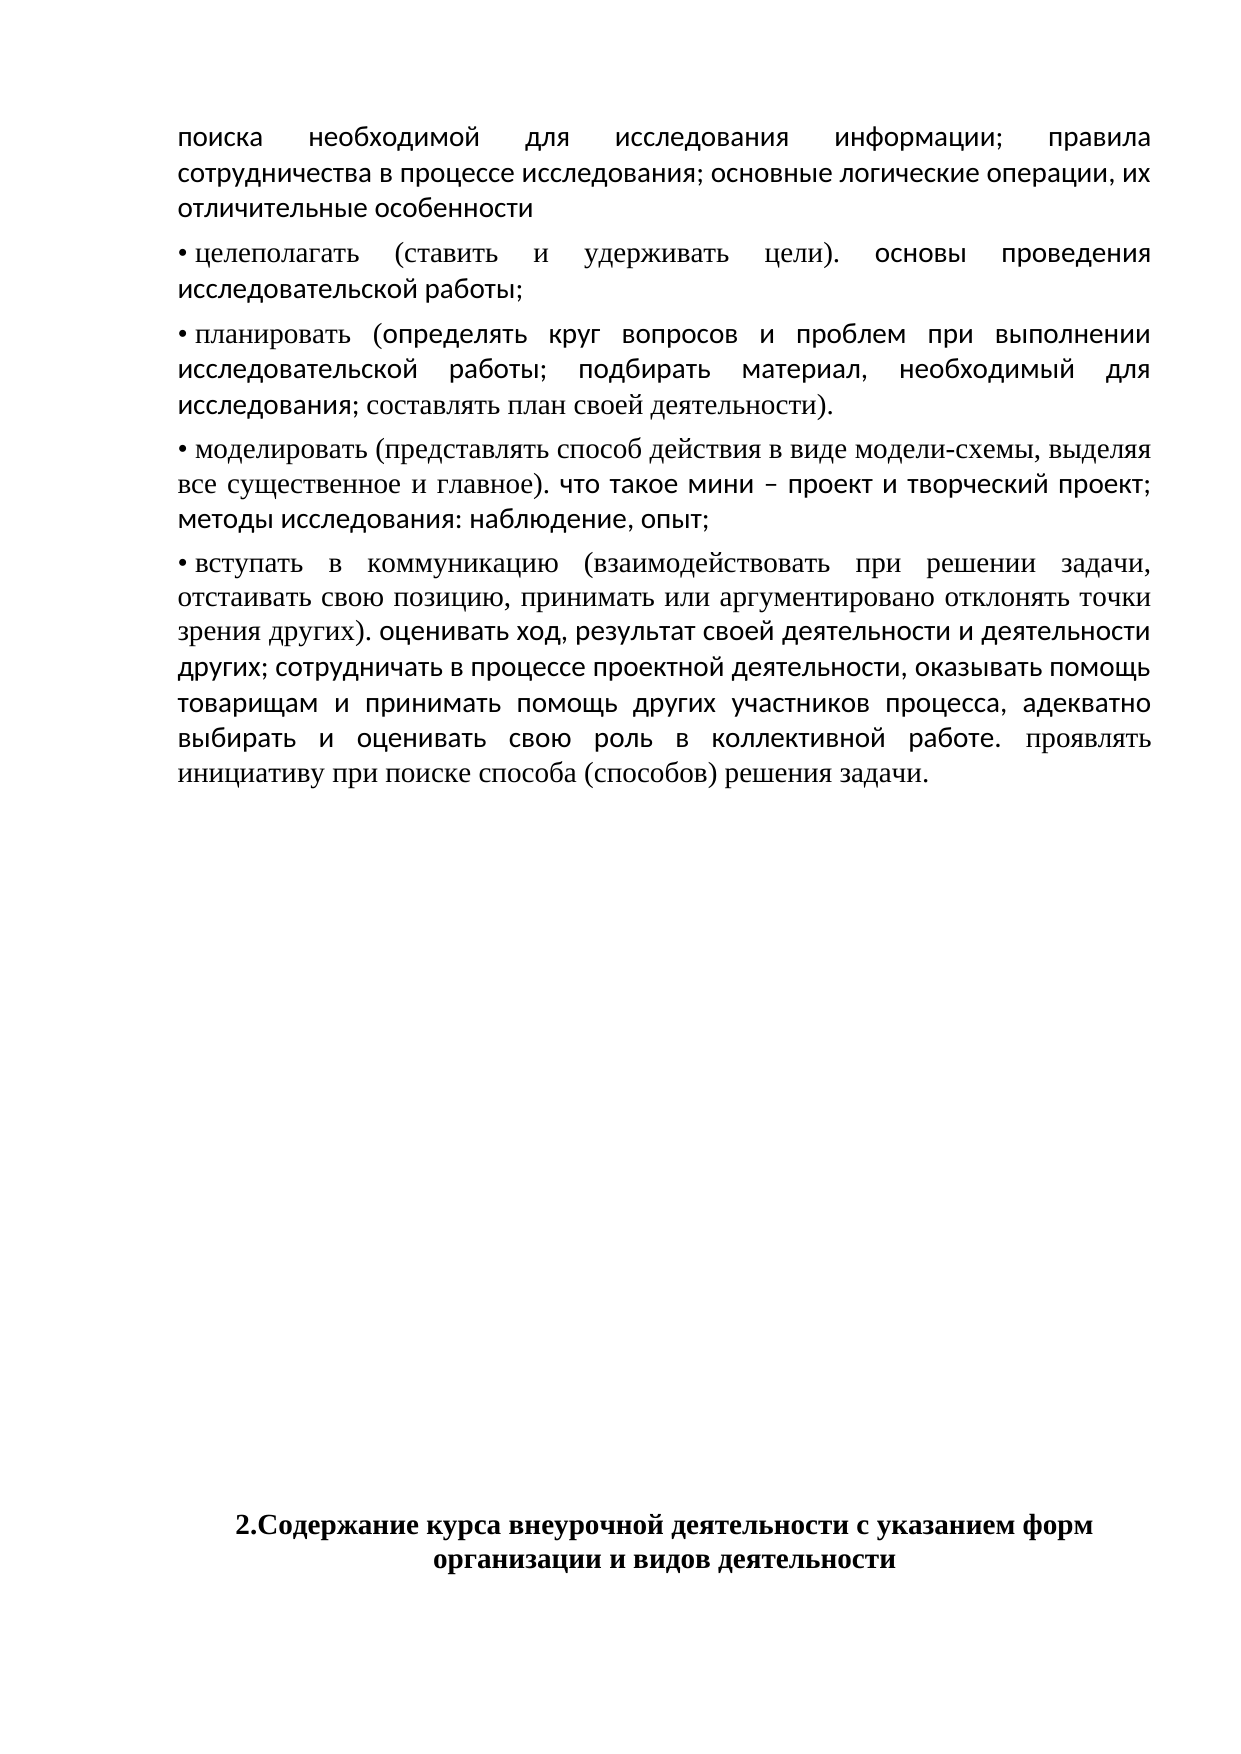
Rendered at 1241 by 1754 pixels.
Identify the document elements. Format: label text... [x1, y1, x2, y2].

text • планировать (определять круг вопросов и проблем при выполнении исследовательской работы; подбирать материал, необходимый для исследования; составлять план своей деятельности). [177, 315, 1152, 422]
text 2.Содержание курса внеурочной деятельности с указанием форм организации и видов деятельности [177, 1507, 1152, 1574]
text • моделировать (представлять способ действия в виде модели-схемы, выделяя все существенное и главное). что такое мини – проект и творческий проект; методы исследования: наблюдение, опыт; [177, 431, 1152, 536]
text • вступать в коммуникацию (взаимодействовать при решении задачи, отстаивать свою позицию, принимать или аргументировано отклонять точки зрения других). оценивать ход, результат своей деятельности и деятельности других; сотрудничать в процессе проектной деятельности, оказывать помощь товарищам и принимать помощь других участников процесса, адекватно выбирать и оценивать свою роль в коллективной работе. проявлять инициативу при поиске способа (способов) решения задачи. [177, 545, 1152, 788]
text • целеполагать (ставить и удерживать цели). основы проведения исследовательской работы; [177, 234, 1152, 306]
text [177, 118, 1152, 225]
